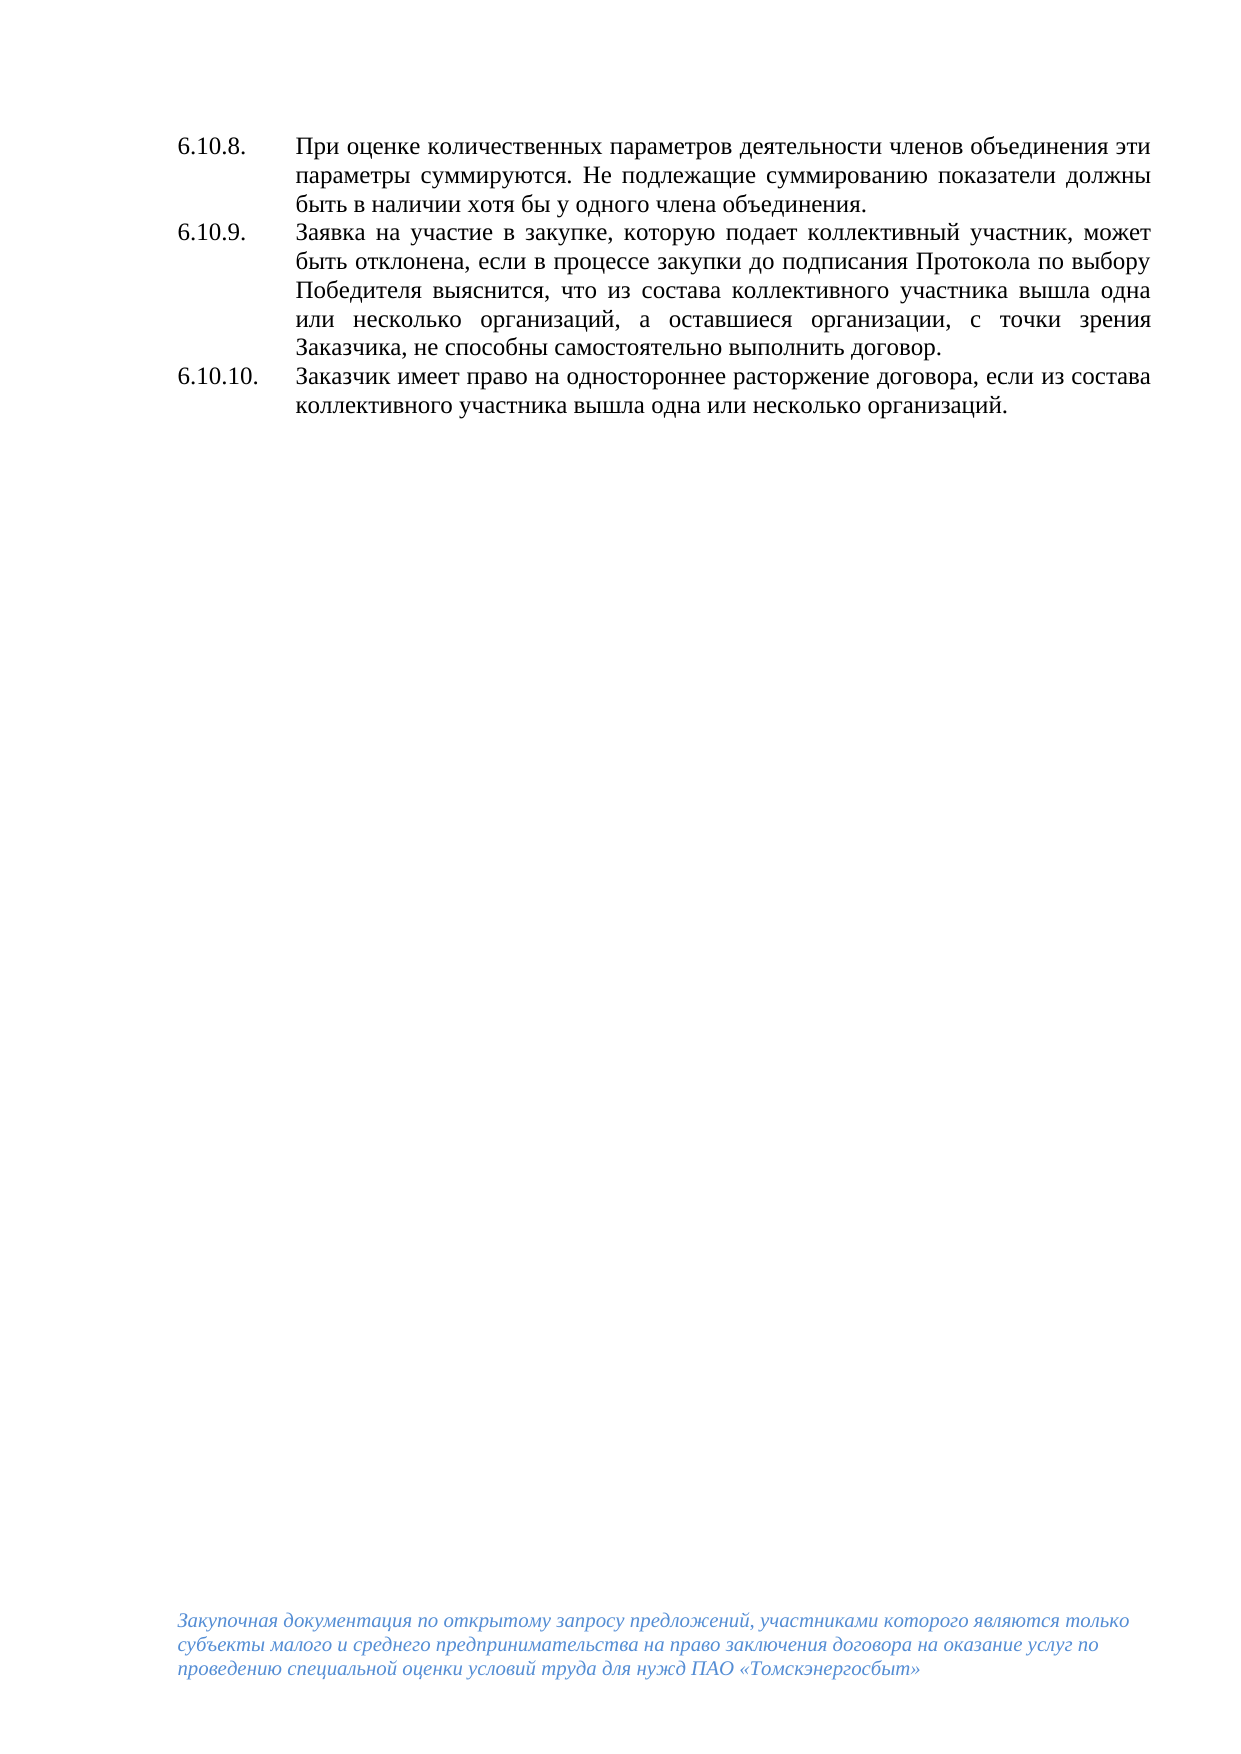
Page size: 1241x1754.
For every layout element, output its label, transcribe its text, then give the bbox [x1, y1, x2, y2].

list Заказчик имеет право на одностороннее расторжение договора, если из состава коллективного участника вышла одна или несколько организаций. [177, 361, 1152, 419]
list Заявка на участие в закупке, которую подает коллективный участник, может быть отклонена, если в процессе закупки до подписания Протокола по выбору Победителя выяснится, что из состава коллективного участника вышла одна или несколько организаций, а оставшиеся организации, с точки зрения Заказчика, не способны самостоятельно выполнить договор. [177, 217, 1152, 361]
list При оценке количественных параметров деятельности членов объединения эти параметры суммируются. Не подлежащие суммированию показатели должны быть в наличии хотя бы у одного члена объединения. [177, 131, 1152, 217]
